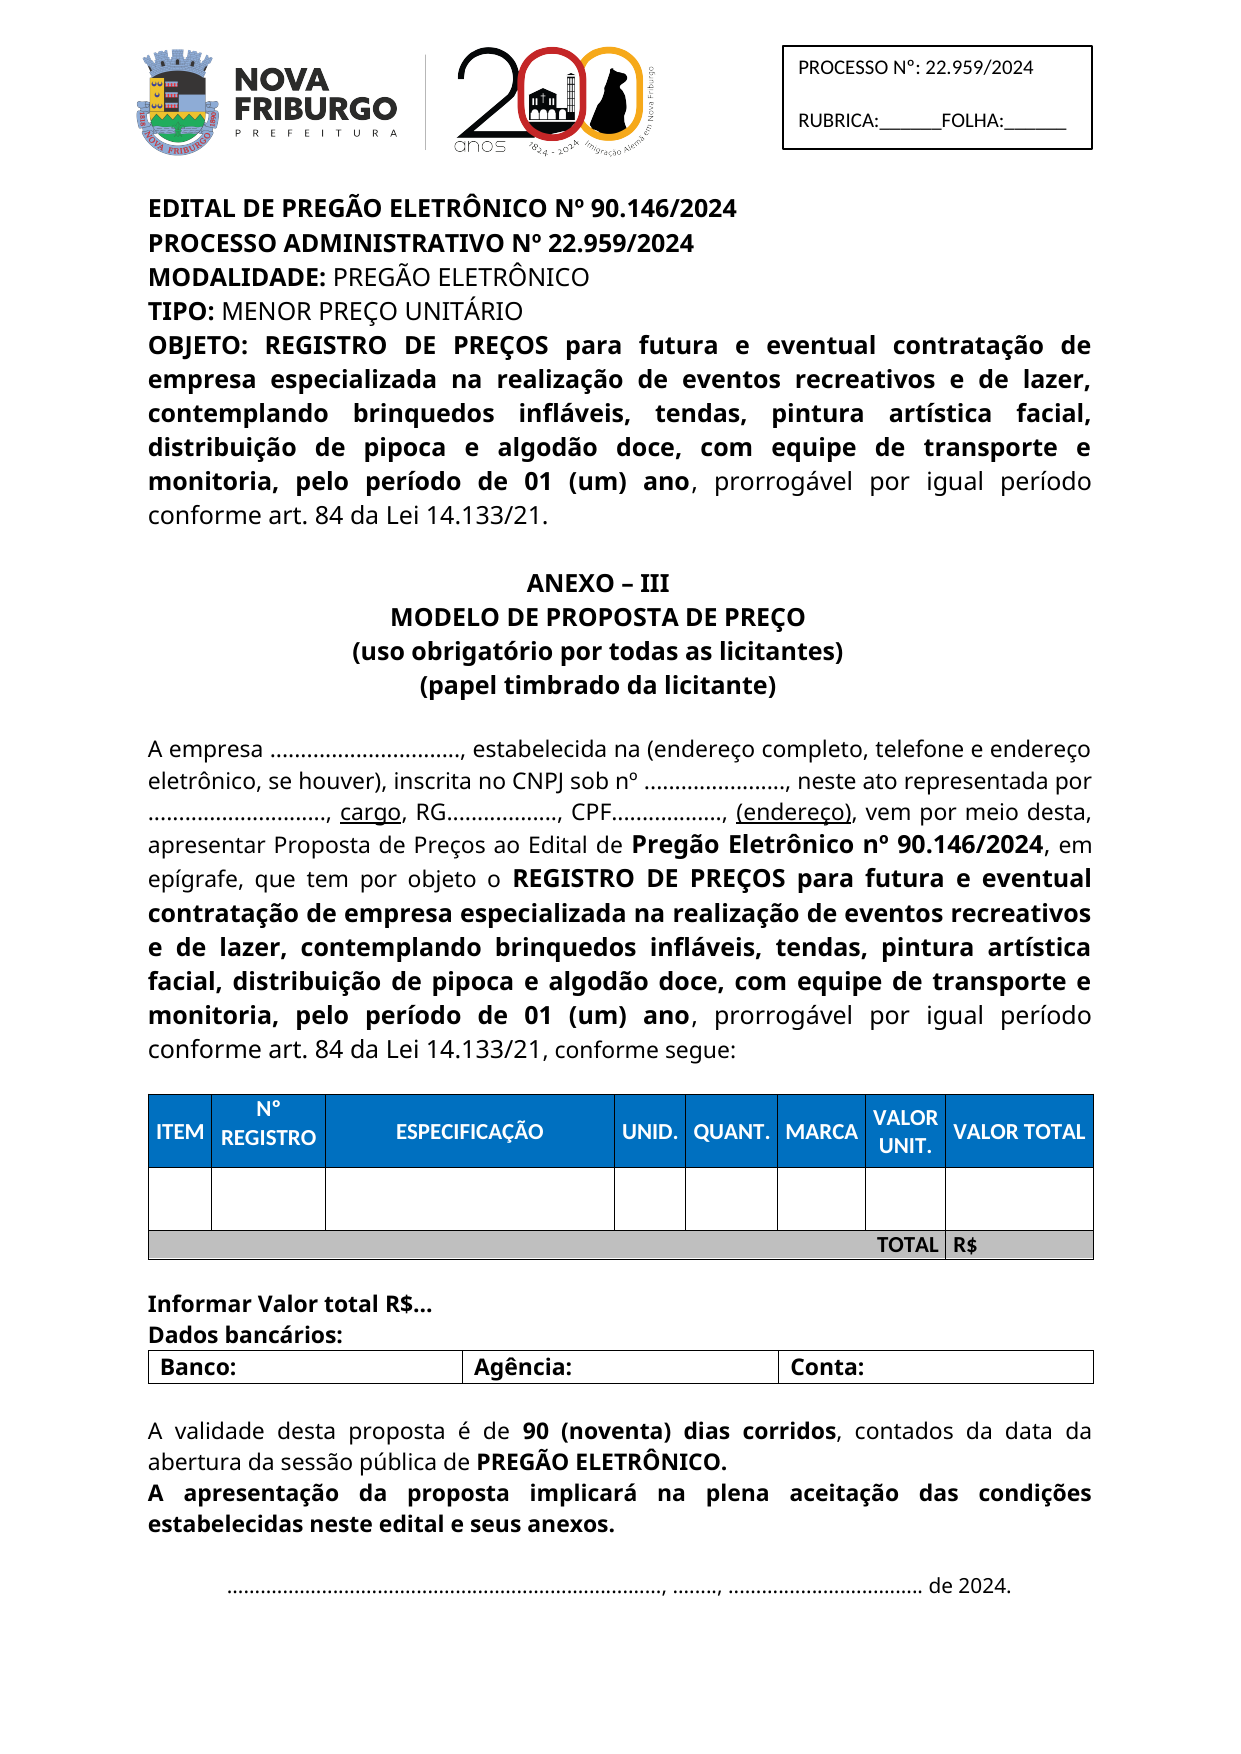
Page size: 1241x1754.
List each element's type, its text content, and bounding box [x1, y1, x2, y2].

text PROCESSO ADMINISTRATIVO Nº 22.959/2024 [148, 225, 1092, 259]
table_header Conta: [779, 1351, 1093, 1382]
text Modelo de proposta DE PREÇO [103, 600, 1092, 634]
text A validade desta proposta é de 90 (noventa) dias corridos, contados da data da abertura da sessão pública de PREGÃO ELETRÔNICO. [148, 1415, 1092, 1477]
table_cell TOTAL [149, 1231, 945, 1258]
table_cell [212, 1168, 325, 1229]
table_header VALOR UNIT. [866, 1095, 945, 1167]
table_header Agência: [463, 1351, 778, 1382]
text (uso obrigatório por todas as licitantes) [103, 634, 1092, 668]
text MODALIDADE: PREGÃO ELETRÔNICO [148, 259, 1092, 293]
text Dados bancários: [148, 1319, 1092, 1350]
text TIPO: MENOR PREÇO UNITÁRIO [148, 293, 1092, 327]
table_header VALOR TOTAL [946, 1095, 1093, 1167]
text OBJETO: REGISTRO DE PREÇOS para futura e eventual contratação de empresa especializada na realização de eventos recreativos e de lazer, contemplando brinquedos infláveis, tendas, pintura artística facial, distribuição de pipoca e algodão doce, com equipe de transporte e monitoria, pelo período de 01 (um) ano, prorrogável por igual período conforme art. 84 da Lei 14.133/21. [148, 327, 1092, 532]
text ANEXO – III [103, 566, 1092, 600]
table_header Nº REGISTRO [212, 1095, 325, 1167]
table_header ITEM [149, 1095, 211, 1167]
text Informar Valor total R$... [148, 1288, 1092, 1319]
table_cell [326, 1168, 614, 1229]
table_cell [615, 1168, 685, 1229]
table_header MARCA [778, 1095, 865, 1167]
table_cell [778, 1168, 865, 1229]
text A apresentação da proposta implicará na plena aceitação das condições estabelecidas neste edital e seus anexos. [148, 1477, 1092, 1540]
table_header ESPECIFICAÇÃO [326, 1095, 614, 1167]
text EDITAL DE PREGÃO ELETRÔNICO Nº 90.146/2024 [148, 191, 1092, 225]
list A empresa ..............................., estabelecida na (endereço completo, telefone e endereço eletrônico, se houver), inscrita no CNPJ sob nº ......................., neste ato representada por ............................., cargo, RG.................., CPF.................., (endereço), vem por meio desta, apresentar Proposta de Preços ao Edital de Pregão Eletrônico nº 90.146/2024, em epígrafe, que tem por objeto o REGISTRO DE PREÇOS para futura e eventual contratação de empresa especializada na realização de eventos recreativos e de lazer, contemplando brinquedos infláveis, tendas, pintura artística facial, distribuição de pipoca e algodão doce, com equipe de transporte e monitoria, pelo período de 01 (um) ano, prorrogável por igual período conforme art. 84 da Lei 14.133/21, conforme segue: [148, 733, 1092, 1066]
text (papel timbrado da licitante) [103, 668, 1092, 702]
table_header Banco: [149, 1351, 462, 1382]
table_header UNID. [615, 1095, 685, 1167]
table_cell [149, 1168, 211, 1229]
picture [109, 14, 687, 185]
table_header QUANT. [686, 1095, 777, 1167]
table_cell [946, 1168, 1093, 1229]
text .............................................................................., ........, ................................... de 2024. [148, 1571, 1092, 1600]
table_cell [686, 1168, 777, 1229]
table_cell R$ [946, 1231, 1093, 1258]
table_cell [866, 1168, 945, 1229]
